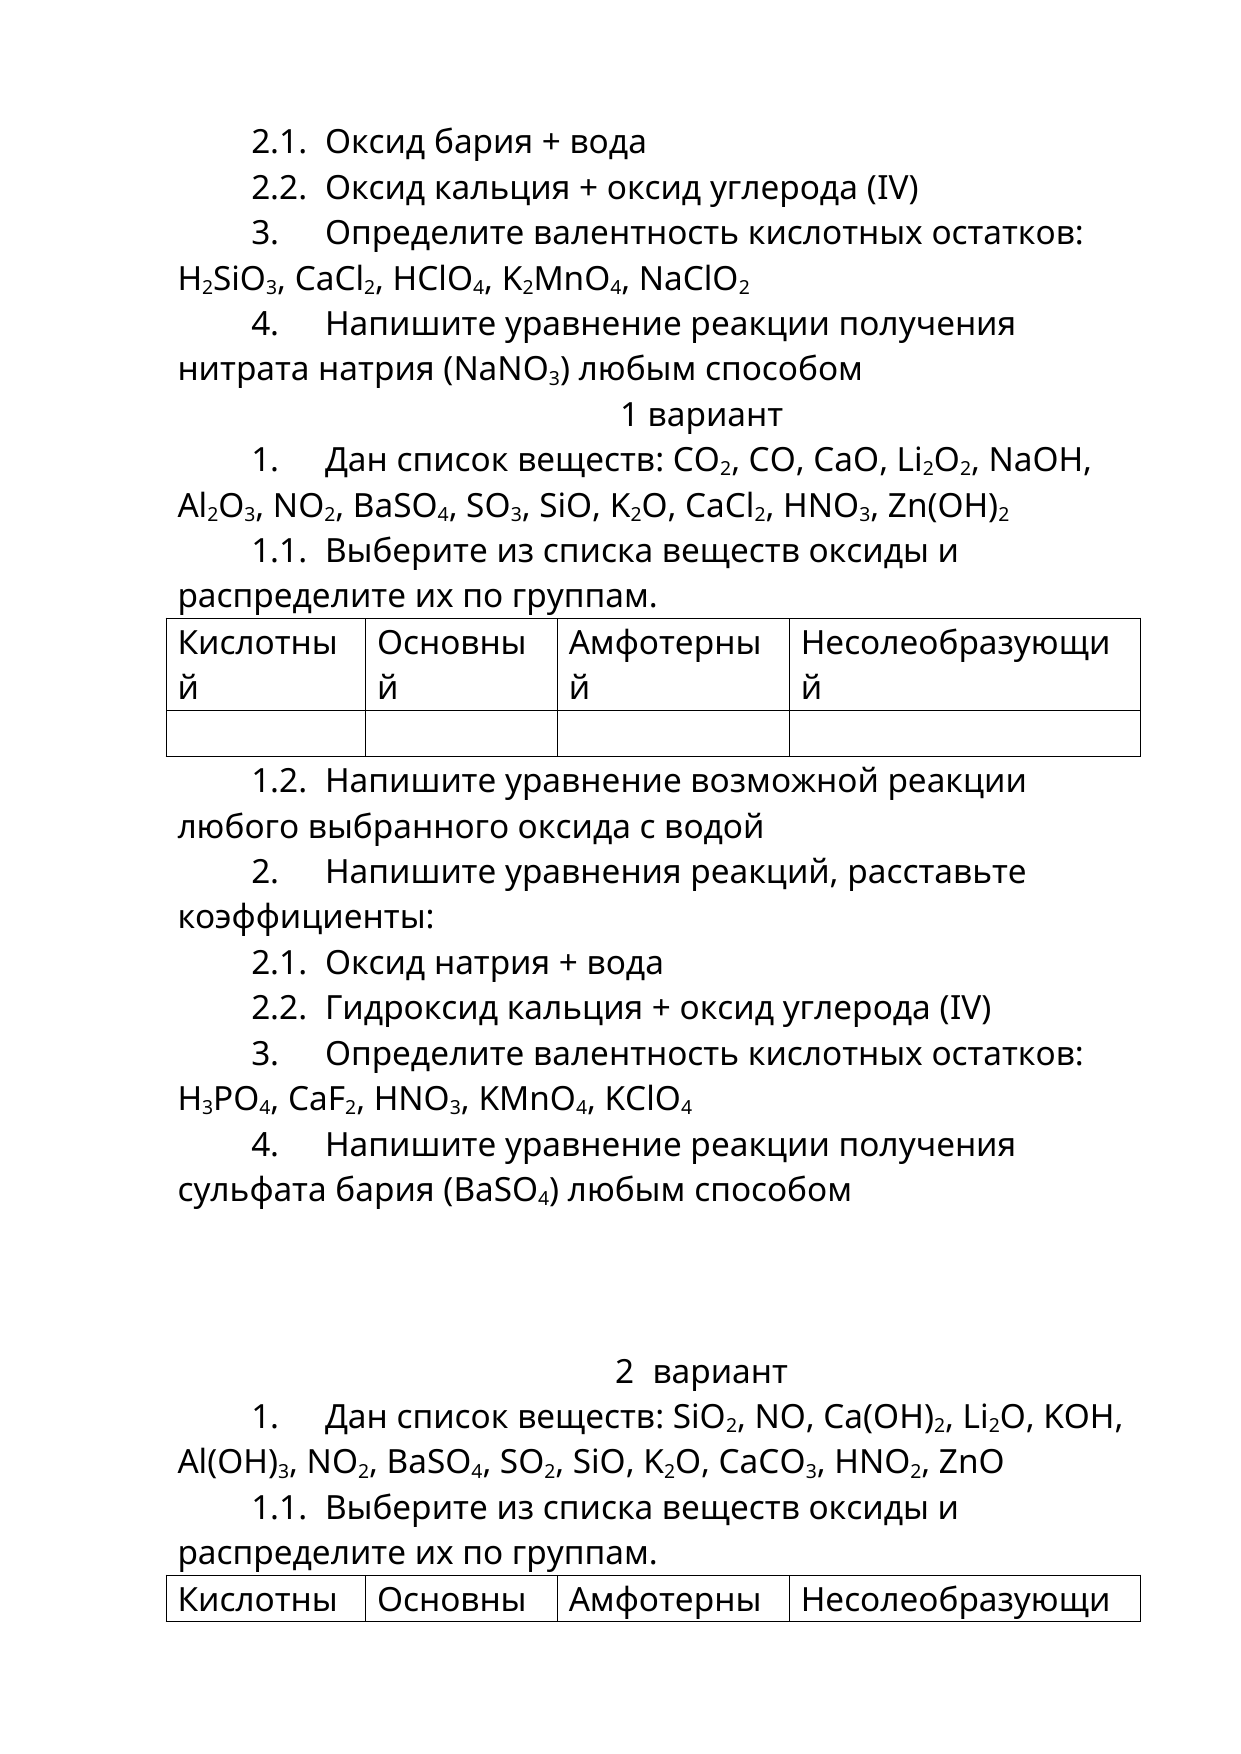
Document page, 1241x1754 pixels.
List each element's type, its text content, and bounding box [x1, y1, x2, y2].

list Напишите уравнение реакции получения нитрата натрия (NaNO3) любым способом [177, 300, 1152, 391]
list Дан список веществ: CO2, CO, CaO, Li2O2, NaOH, Al2O3, NO2, BaSO4, SO3, SiO, K2O, CaCl2, HNO3, Zn(OH)2 [177, 436, 1152, 527]
table_cell [558, 711, 789, 756]
list Оксид натрия + вода [177, 939, 1152, 984]
table_header Амфотерный [558, 1576, 789, 1621]
table_header Несолеобразующий [790, 619, 1140, 709]
table_header Основный [366, 619, 557, 709]
list Оксид бария + вода [177, 118, 1152, 163]
list Дан список веществ: SiO2, NO, Ca(OH)2, Li2O, KOH, Al(OH)3, NO2, BaSO4, SO2, SiO, K2O, CaCO3, HNO2, ZnO [177, 1393, 1152, 1484]
table_header Основный [366, 1576, 557, 1621]
list Напишите уравнение реакции получения сульфата бария (BaSO4) любым способом [177, 1120, 1152, 1211]
table_header Несолеобразующий [790, 1576, 1140, 1621]
list вариант [251, 1347, 1152, 1393]
table_cell [790, 711, 1140, 756]
list Выберите из списка веществ оксиды и распределите их по группам. [177, 1484, 1152, 1574]
text 1 вариант [177, 391, 1152, 436]
list Выберите из списка веществ оксиды и распределите их по группам. [177, 527, 1152, 618]
table_cell [167, 711, 365, 756]
list Определите валентность кислотных остатков: H2SiO3, CaCl2, HClO4, K2MnO4, NaClO2 [177, 209, 1152, 300]
list Гидроксид кальция + оксид углерода (IV) [177, 984, 1152, 1029]
table_header Кислотный [167, 1576, 365, 1621]
list Определите валентность кислотных остатков: H3PO4, CaF2, HNO3, KMnO4, KClO4 [177, 1029, 1152, 1120]
table_header Амфотерный [558, 619, 789, 709]
list Напишите уравнения реакций, расставьте коэффициенты: [177, 848, 1152, 939]
table_cell [366, 711, 557, 756]
list Оксид кальция + оксид углерода (IV) [177, 163, 1152, 209]
list Напишите уравнение возможной реакции любого выбранного оксида с водой [177, 757, 1152, 848]
table_header Кислотный [167, 619, 365, 709]
